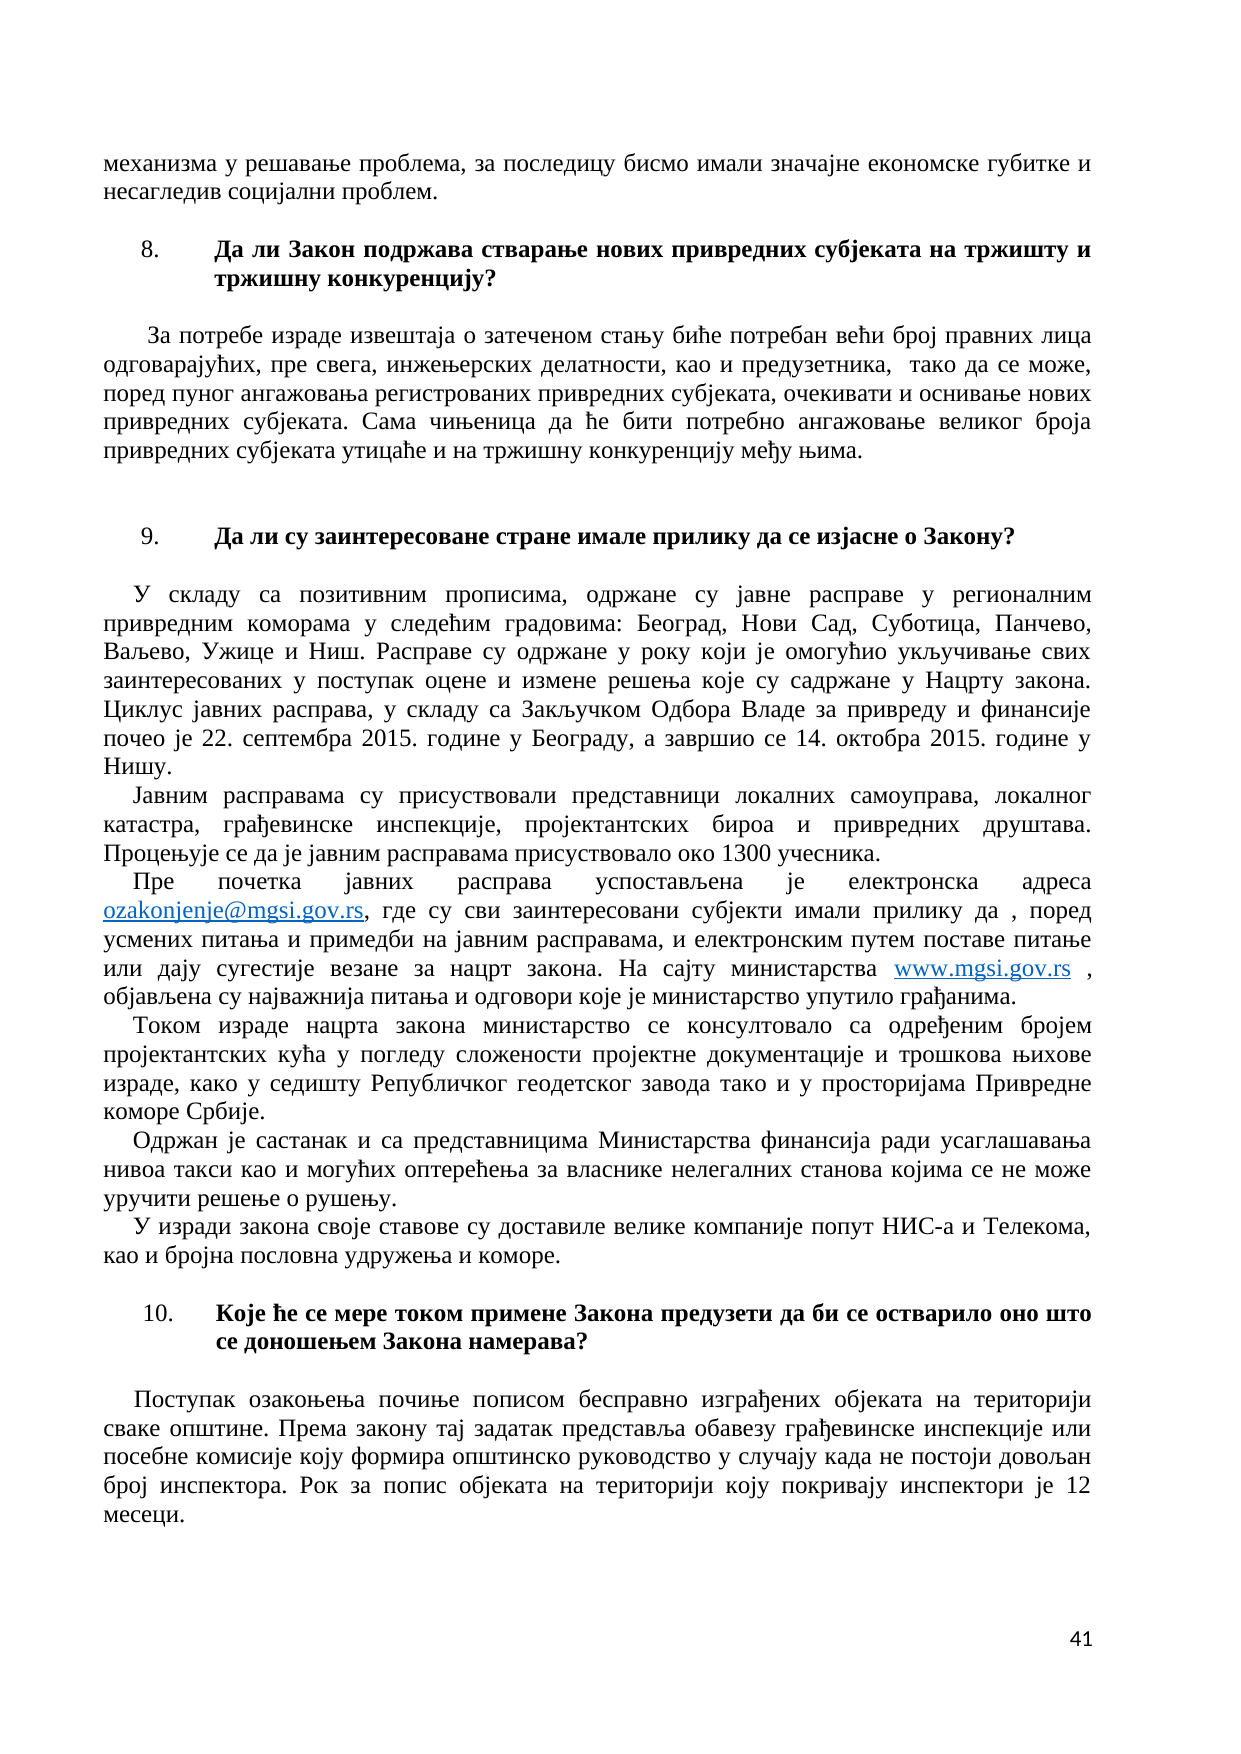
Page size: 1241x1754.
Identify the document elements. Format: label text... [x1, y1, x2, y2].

list Поступак озакоњења почиње пописом бесправно изграђених објеката на територији сваке општине. Према закону тај задатак представља обавезу грађевинске инспекције или посебне комисије коју формира општинско руководство у случају када не постоји довољан број инспектора. Рок за попис објеката на територији коју покривају инспектори је 12 месеци. [103, 1384, 1093, 1528]
text Током израде нацрта закона министарство се консултовало са одређеним бројем пројектантских кућа у погледу сложености пројектне документације и трошкова њихове израде, како у седишту Републичког геодетског завода тако и у просторијама Привредне коморе Србије. [103, 1010, 1093, 1125]
list Да ли су заинтересоване стране имале прилику да се изјасне о Закону? [141, 521, 1093, 550]
list Да ли Закон подржава стварање нових привредних субјеката на тржишту и тржишну конкуренцију? [141, 234, 1093, 291]
text У изради закона своје ставове су доставиле велике компаније попут НИС-а и Телекома, као и бројна пословна удружења и коморе. [103, 1211, 1093, 1269]
list Које ће се мере током примене Закона предузети да би се остварило оно што се доношењем Закона намерава? [142, 1298, 1093, 1355]
list У складу са позитивним прописима, одржанe су јавне расправе у регионалним привредним коморама у следећим градовима: Београд, Нови Сад, Суботица, Панчево, Ваљево, Ужице и Ниш. Расправе су одржане у року који је омогућио укључивање свих заинтересованих у поступак оцене и измене решења које су садржане у Нацрту закона. Циклус јавних расправа, у складу са Закључком Одбора Владе за привреду и финансије почео је 22. септембра 2015. године у Београду, а завршио се 14. октобра 2015. године у Нишу. [103, 579, 1093, 780]
text Одржан је састанак и са представницима Министарства финансија ради усаглашавања нивоа такси као и могућих оптерећења за власнике нелегалних станова којима се не може уручити решење о рушењу. [103, 1125, 1093, 1211]
list За потребе израде извештаја о затеченом стању биће потребан већи број правних лица одговарајућих, пре свега, инжењерских делатности, као и предузетника, тако да се може, поред пуног ангажовања регистрованих привредних субјеката, очекивати и оснивање нових привредних субјеката. Сама чињеница да ће бити потребно ангажовање великог броја привредних субјеката утицаће и на тржишну конкуренцију међу њима. [103, 320, 1093, 464]
list Пре почетка јавних расправа успостављена је електронска адреса ozakonjenje@mgsi.gov.rs, где су сви заинтересовани субјекти имали прилику да , поред усмених питања и примедби на јавним расправама, и електронским путем поставе питање или дају сугестије везане за нацрт закона. На сајту министарства www.mgsi.gov.rs , објављена су најважнија питања и одговори које је министарство упутило грађанима. [103, 866, 1093, 1010]
list Јавним расправама су присуствовали представници локалних самоуправа, локалног катастра, грађевинске инспекције, пројектантских бироа и привредних друштава. Процењује се да је јавним расправама присуствовало око 1300 учесника. [103, 780, 1093, 866]
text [103, 148, 1093, 205]
